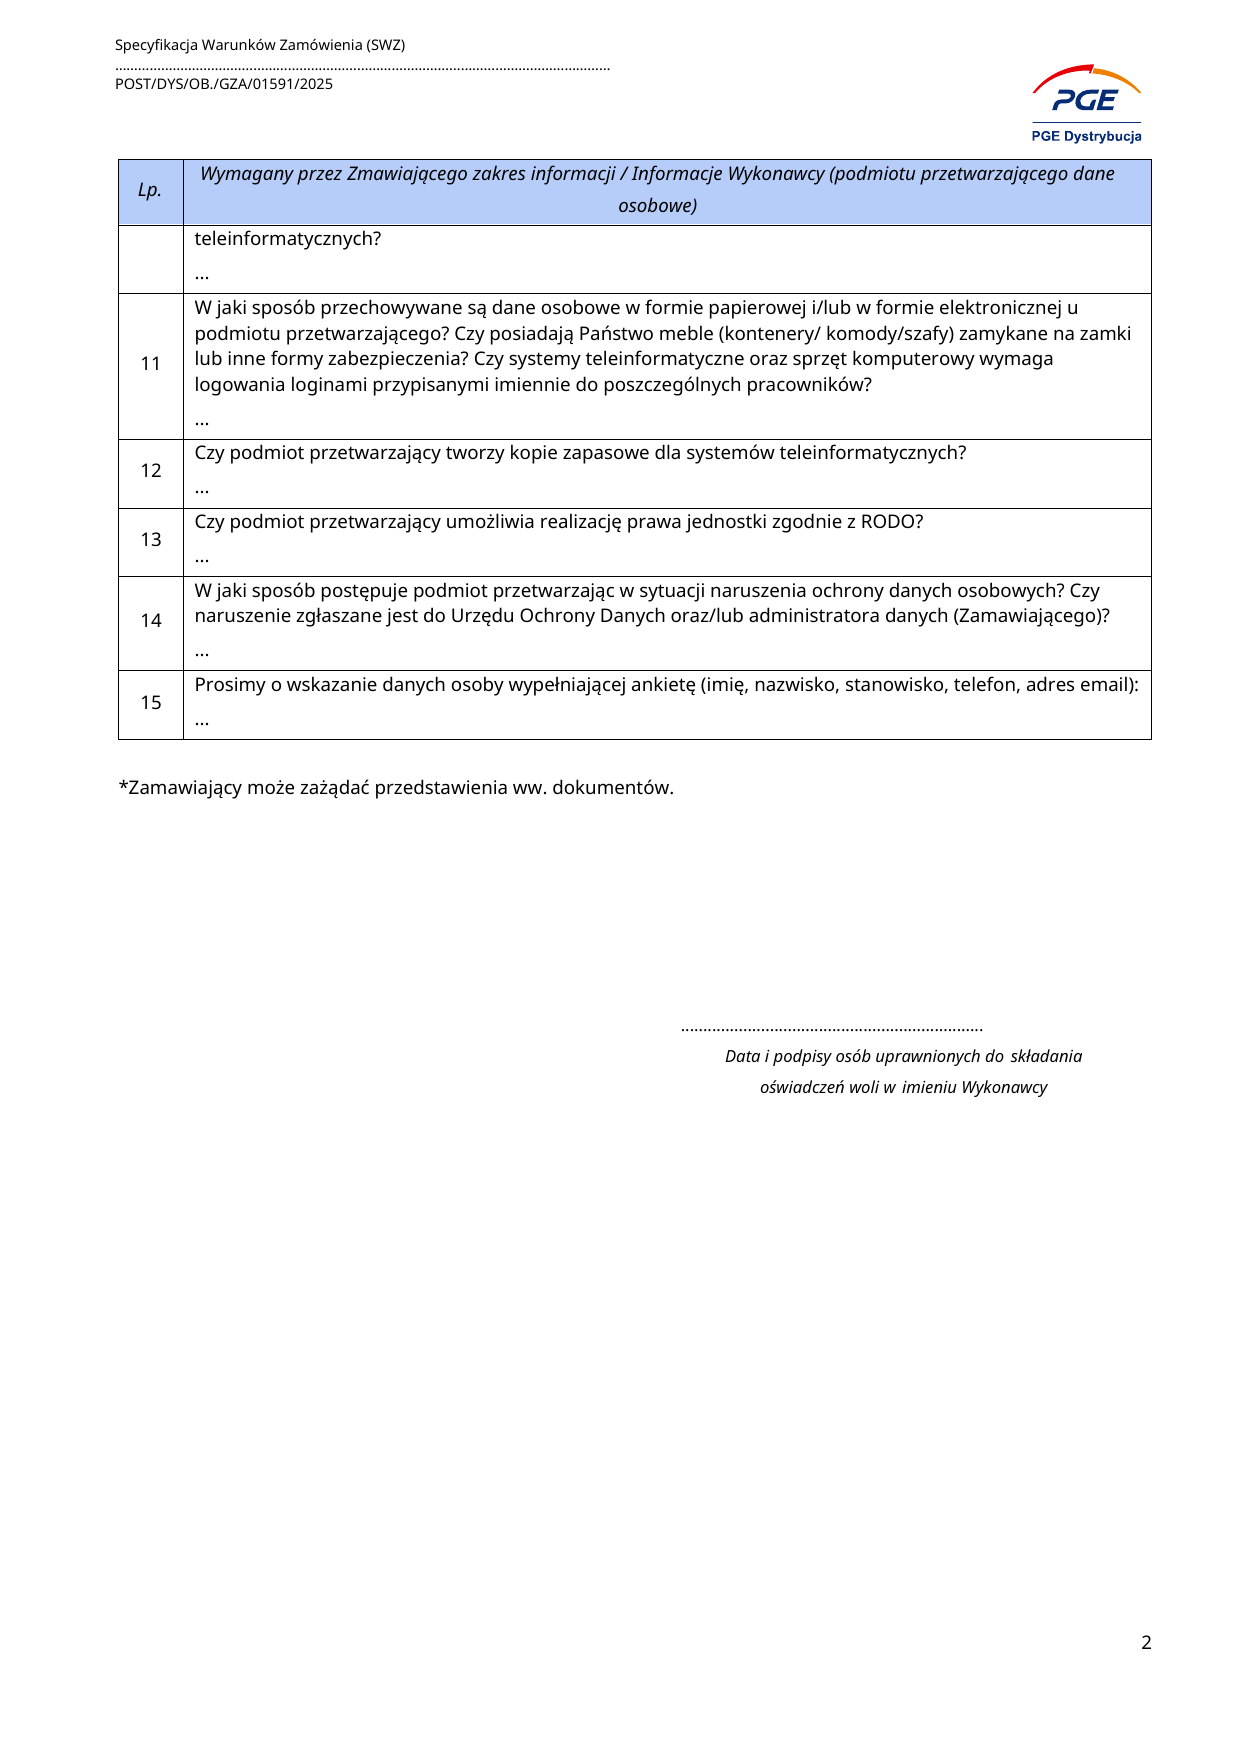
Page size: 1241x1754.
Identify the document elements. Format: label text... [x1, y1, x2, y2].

table_cell 12 [119, 440, 183, 507]
table_cell 15 [119, 671, 183, 739]
table_cell 11 [119, 294, 183, 439]
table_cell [184, 226, 1151, 293]
table_cell Czy podmiot przetwarzający umożliwia realizację prawa jednostki zgodnie z RODO? ... [184, 509, 1151, 576]
table_cell 10 [119, 226, 183, 293]
table_header Lp. [119, 160, 183, 224]
table_cell 13 [119, 509, 183, 576]
table_header Wymagany przez Zmawiającego zakres informacji / Informacje Wykonawcy (podmiotu przetwarzającego dane osobowe) [184, 160, 1151, 224]
table_cell W jaki sposób postępuje podmiot przetwarzając w sytuacji naruszenia ochrony danych osobowych? Czy naruszenie zgłaszane jest do Urzędu Ochrony Danych oraz/lub administratora danych (Zamawiającego)? ... [184, 577, 1151, 670]
table_cell W jaki sposób przechowywane są dane osobowe w formie papierowej i/lub w formie elektronicznej u podmiotu przetwarzającego? Czy posiadają Państwo meble (kontenery/ komody/szafy) zamykane na zamki lub inne formy zabezpieczenia? Czy systemy teleinformatyczne oraz sprzęt komputerowy wymaga logowania loginami przypisanymi imiennie do poszczególnych pracowników? ... [184, 294, 1151, 439]
text oświadczeń woli w imieniu Wykonawcy [664, 1075, 1144, 1098]
table_cell 14 [119, 577, 183, 670]
table_cell Prosimy o wskazanie danych osoby wypełniającej ankietę (imię, nazwisko, stanowisko, telefon, adres email): ... [184, 671, 1151, 739]
text .................................................................... [607, 1011, 1152, 1036]
table_cell Czy podmiot przetwarzający tworzy kopie zapasowe dla systemów teleinformatycznych? ... [184, 440, 1151, 507]
text *Zamawiający może zażądać przedstawienia ww. dokumentów. [118, 774, 1152, 799]
text Data i podpisy osób uprawnionych do składania [664, 1044, 1144, 1067]
